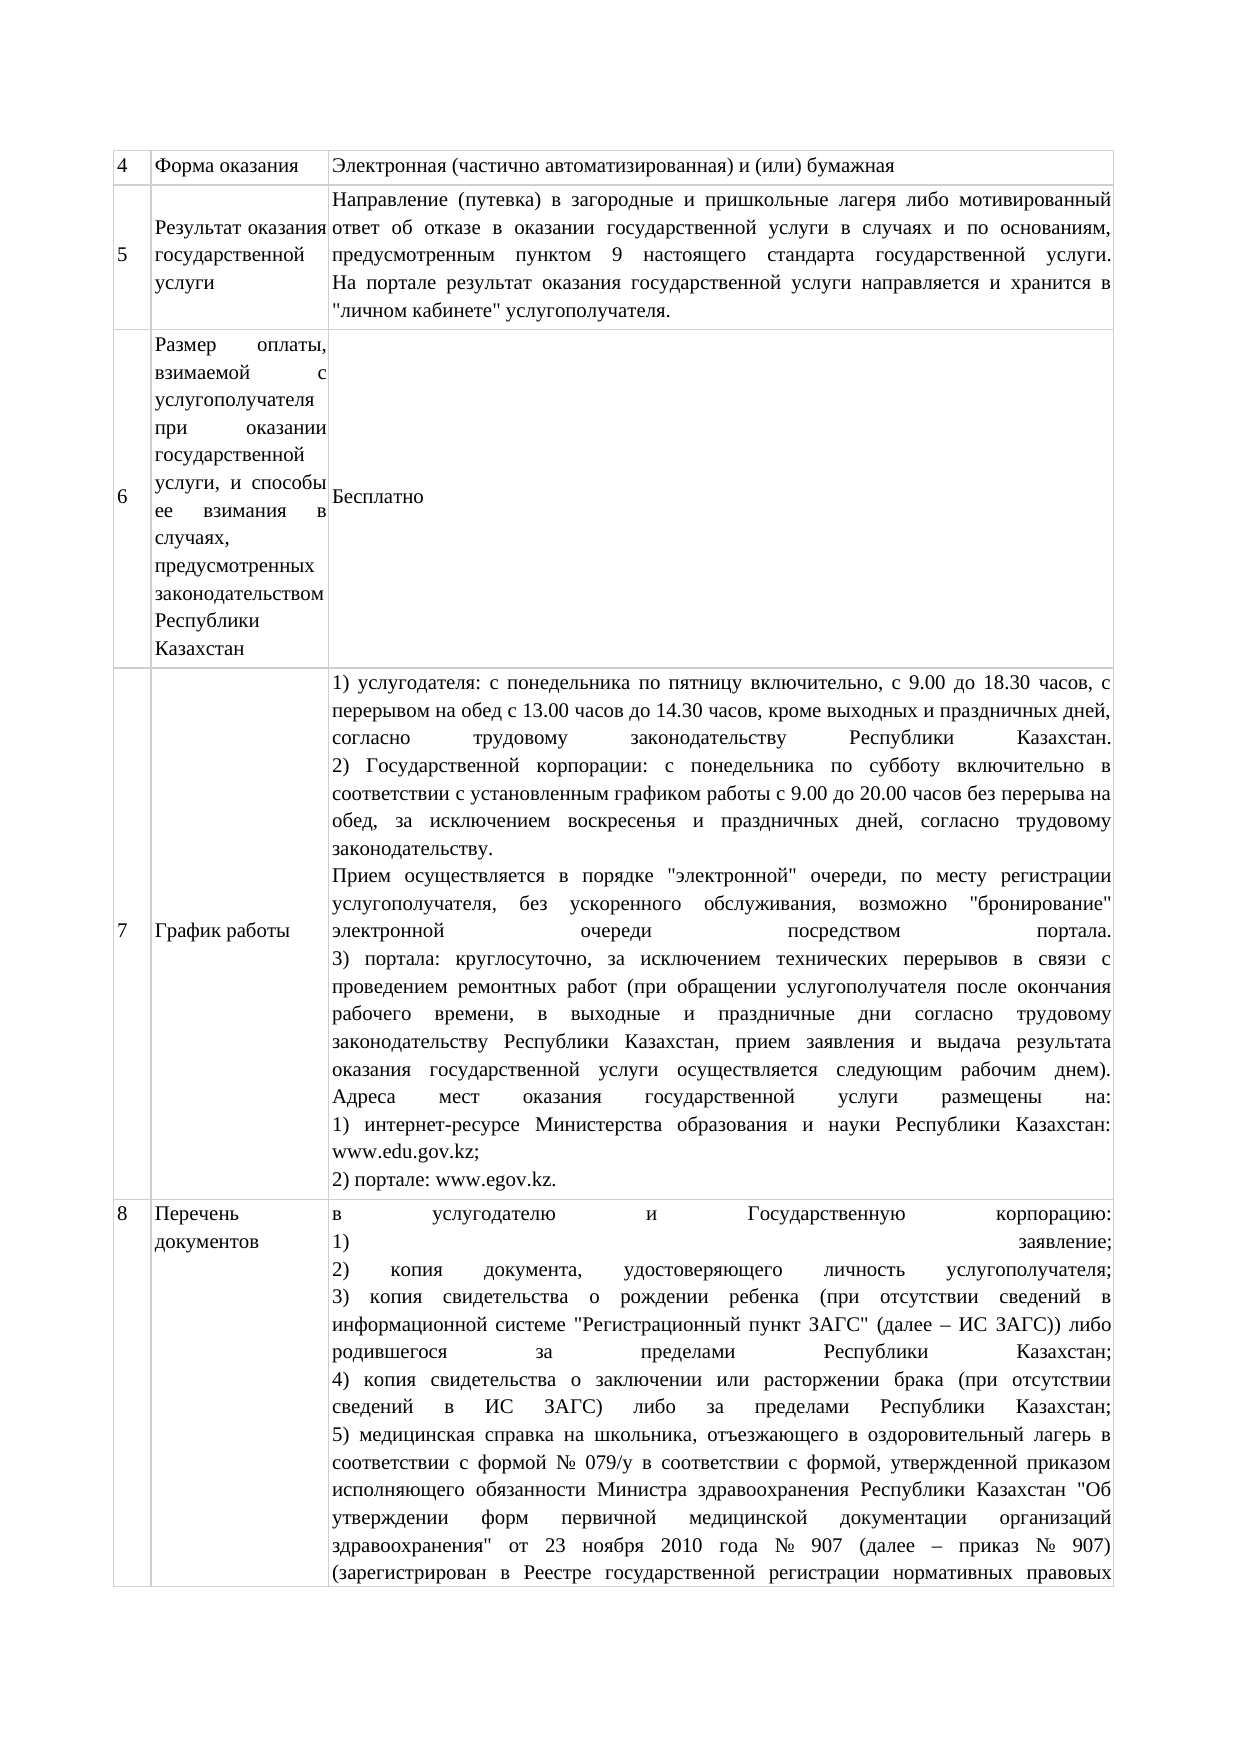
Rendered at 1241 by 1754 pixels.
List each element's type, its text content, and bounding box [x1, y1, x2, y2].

table_cell Размер оплаты, взимаемой с услугополучателя при оказании государственной услуги, и способы ее взимания в случаях, предусмотренных законодательством Республики Казахстан [152, 330, 328, 667]
table_cell 5 [114, 186, 150, 329]
table_cell 1) услугодателя: с понедельника по пятницу включительно, с 9.00 до 18.30 часов, с перерывом на обед с 13.00 часов до 14.30 часов, кроме выходных и праздничных дней, согласно трудовому законодательству Республики Казахстан. 2) Государственной корпорации: с понедельника по субботу включительно в соответствии с установленным графиком работы с 9.00 до 20.00 часов без перерыва на обед, за исключением воскресенья и праздничных дней, согласно трудовому законодательству. Прием осуществляется в порядке "электронной" очереди, по месту регистрации услугополучателя, без ускоренного обслуживания, возможно "бронирование" электронной очереди посредством портала. 3) портала: круглосуточно, за исключением технических перерывов в связи с проведением ремонтных работ (при обращении услугополучателя после окончания рабочего времени, в выходные и праздничные дни согласно трудовому законодательству Республики Казахстан, прием заявления и выдача результата оказания государственной услуги осуществляется следующим рабочим днем). Адреса мест оказания государственной услуги размещены на: 1) интернет-ресурсе Министерства образования и науки Республики Казахстан: www.edu.gov.kz; 2) портале: www.egov.kz. [329, 669, 1113, 1198]
table_cell 6 [114, 330, 150, 667]
table_cell 7 [114, 669, 150, 1198]
table_cell 4 [114, 151, 150, 184]
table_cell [329, 1200, 1113, 1586]
table_cell График работы [152, 669, 328, 1198]
table_cell Результат оказания государственной услуги [152, 186, 328, 329]
table_cell Перечень документов [152, 1200, 328, 1586]
table_cell Направление (путевка) в загородные и пришкольные лагеря либо мотивированный ответ об отказе в оказании государственной услуги в случаях и по основаниям, предусмотренным пунктом 9 настоящего стандарта государственной услуги. На портале результат оказания государственной услуги направляется и хранится в "личном кабинете" услугополучателя. [329, 186, 1113, 329]
table_cell Электронная (частично автоматизированная) и (или) бумажная [329, 151, 1113, 184]
table_cell 8 [114, 1200, 150, 1586]
table_cell Форма оказания [152, 151, 328, 184]
table_cell Бесплатно [329, 330, 1113, 667]
